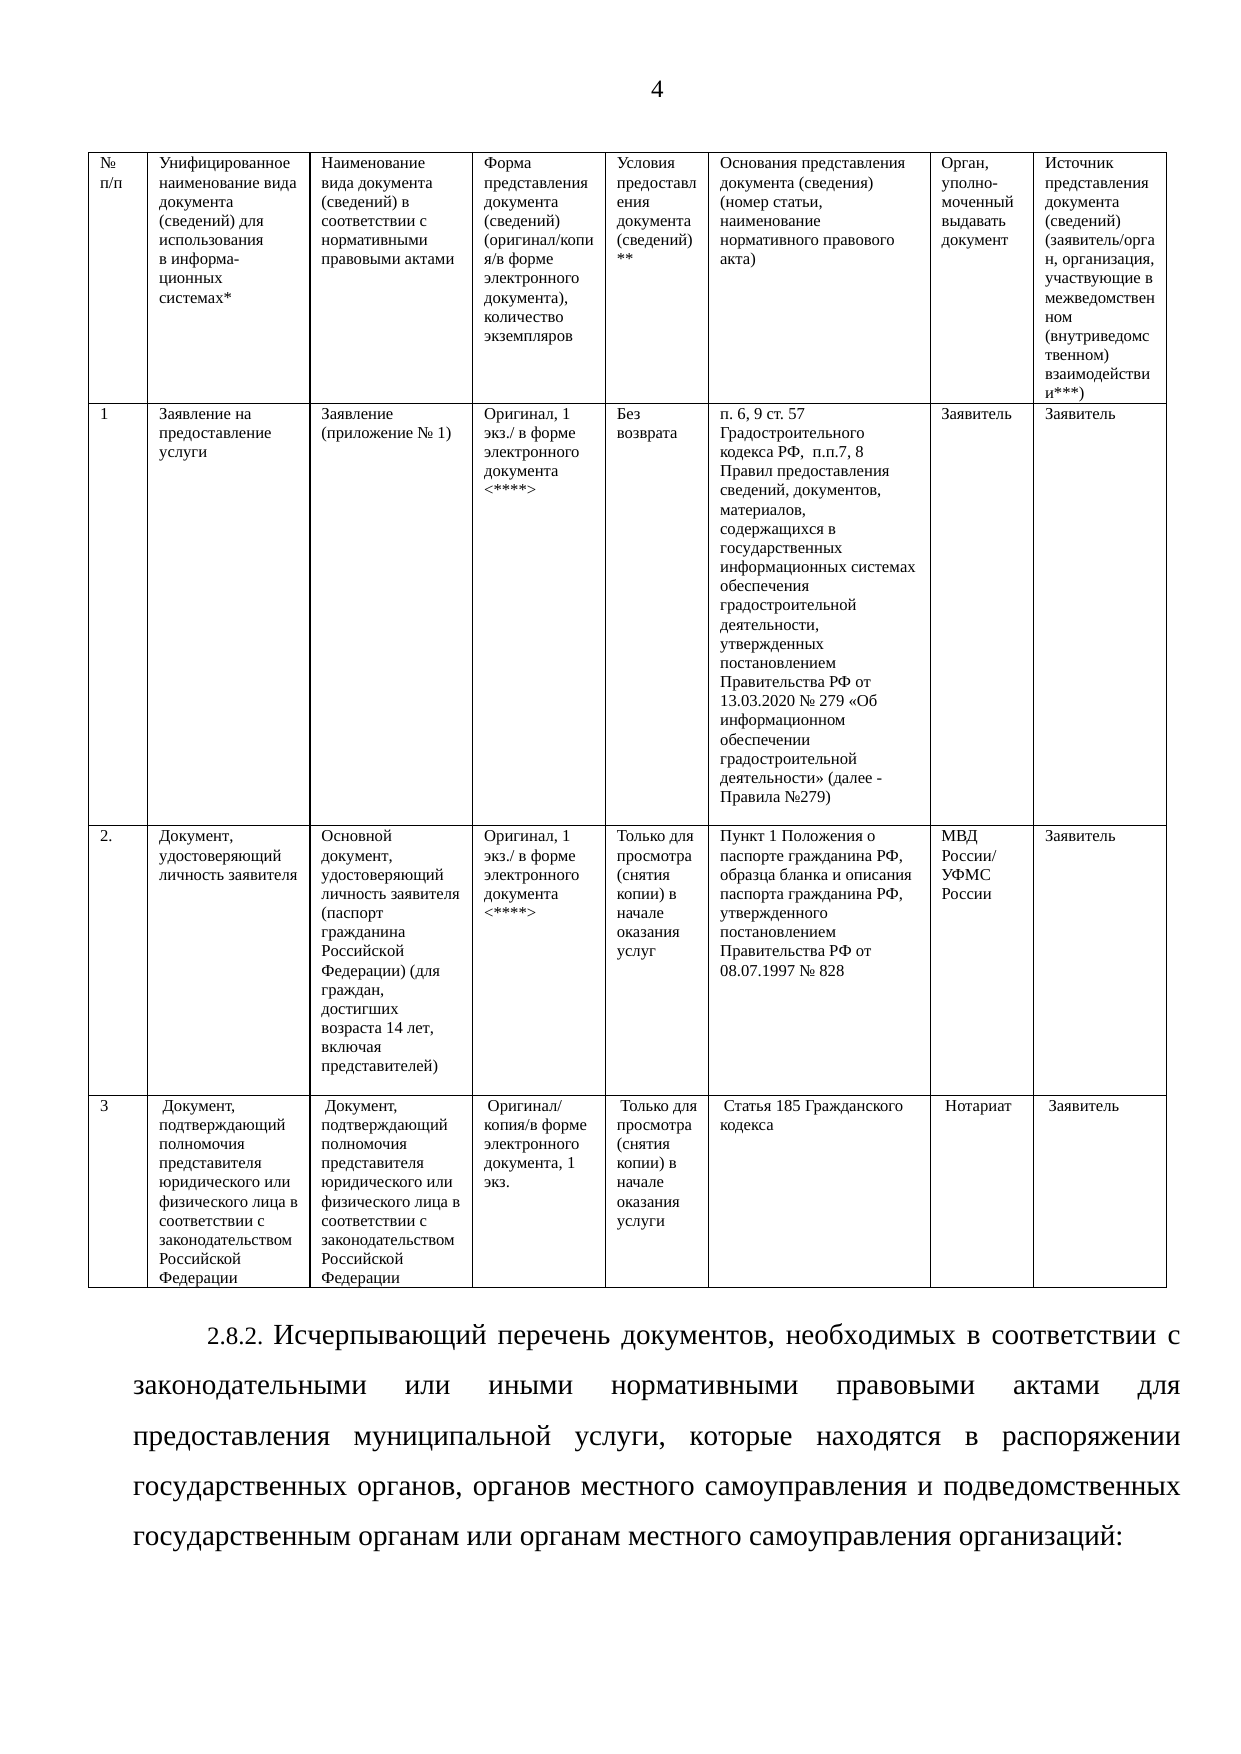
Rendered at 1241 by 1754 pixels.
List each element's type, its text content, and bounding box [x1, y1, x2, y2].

table_cell Только для просмотра (снятия копии) в начале оказания услуг [606, 826, 708, 1094]
table_cell Оригинал, 1 экз./ в форме электронного документа <****> [473, 404, 605, 825]
table_header Источник представления документа (сведений) (заявитель/орган, организация, участвующие в межведомствен ном (внутриведомственном) взаимодействии***) [1034, 153, 1166, 402]
table_cell Без возврата [606, 404, 708, 825]
table_cell Основной документ, удостоверяющий личность заявителя (паспорт гражданина Российской Федерации) (для граждан, достигших возраста 14 лет, включая представителей) [311, 826, 472, 1094]
table_cell Заявитель [1034, 826, 1166, 1094]
table_cell Заявитель [931, 404, 1033, 825]
table_header Условия предоставления документа (сведений)** [606, 153, 708, 402]
table_cell Нотариат [931, 1096, 1033, 1287]
table_cell Статья 185 Гражданского кодекса [709, 1096, 930, 1287]
table_cell Пункт 1 Положения о паспорте гражданина РФ, образца бланка и описания паспорта гражданина РФ, утвержденного постановлением Правительства РФ от 08.07.1997 № 828 [709, 826, 930, 1094]
table_cell Заявитель [1034, 1096, 1166, 1287]
table_cell Оригинал, 1 экз./ в форме электронного документа <****> [473, 826, 605, 1094]
table_header № п/п [89, 153, 147, 402]
table_cell п. 6, 9 ст. 57 Градостроительного кодекса РФ, п.п.7, 8 Правил предоставления сведений, документов, материалов, содержащихся в государственных информационных системах обеспечения градостроительной деятельности, утвержденных постановлением Правительства РФ от 13.03.2020 № 279 «Об информационном обеспечении градостроительной деятельности» (далее - Правила №279) [709, 404, 930, 825]
table_cell Только для просмотра (снятия копии) в начале оказания услуги [606, 1096, 708, 1287]
table_header Основания представления документа (сведения) (номер статьи, наименование нормативного правового акта) [709, 153, 930, 402]
table_header Наименование вида документа (сведений) в соответствии с нормативными правовыми актами [311, 153, 472, 402]
table_cell Документ, подтверждающий полномочия представителя юридического или физического лица в соответствии с законодательством Российской Федерации [311, 1096, 472, 1287]
table_cell Оригинал/копия/в форме электронного документа, 1 экз. [473, 1096, 605, 1287]
table_header Форма представления документа (сведений) (оригинал/копия/в форме электронного документа), количество экземпляров [473, 153, 605, 402]
table_header Унифицированное наименование вида документа (сведений) для использования в информа- ционных системах* [148, 153, 309, 402]
table_cell 2. [89, 826, 147, 1094]
table_cell Заявление (приложение № 1) [311, 404, 472, 825]
text 2.8.2. Исчерпывающий перечень документов, необходимых в соответствии с законодательными или иными нормативными правовыми актами для предоставления муниципальной услуги, которые находятся в распоряжении государственных органов, органов местного самоуправления и подведомственных государственным органам или органам местного самоуправления организаций: [133, 1317, 1181, 1552]
table_cell 3 [89, 1096, 147, 1287]
table_cell МВД России/ УФМС России [931, 826, 1033, 1094]
table_cell Документ, подтверждающий полномочия представителя юридического или физического лица в соответствии с законодательством Российской Федерации [148, 1096, 309, 1287]
table_cell Заявитель [1034, 404, 1166, 825]
table_cell 1 [89, 404, 147, 825]
table_header Орган, уполно-моченный выдавать документ [931, 153, 1033, 402]
table_cell Документ, удостоверяющий личность заявителя [148, 826, 309, 1094]
table_cell Заявление на предоставление услуги [148, 404, 309, 825]
